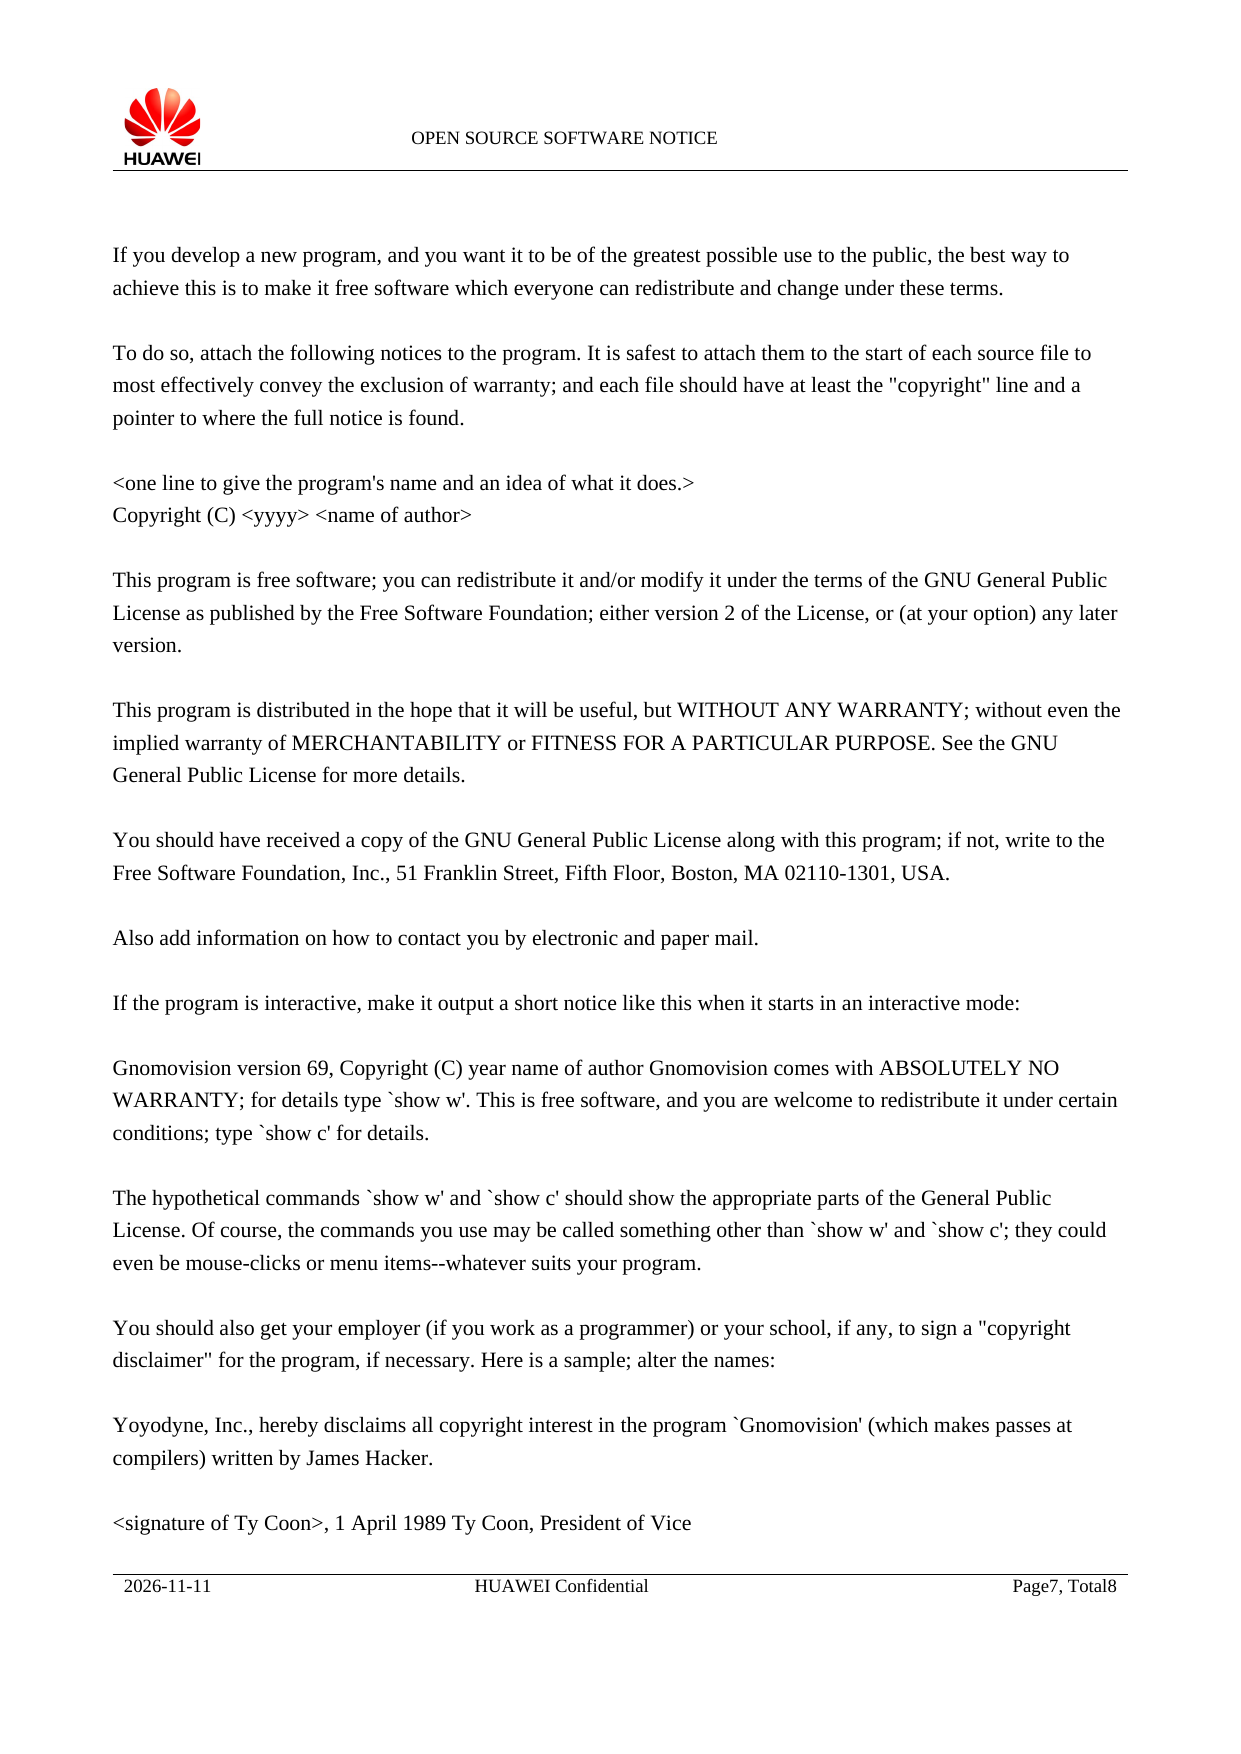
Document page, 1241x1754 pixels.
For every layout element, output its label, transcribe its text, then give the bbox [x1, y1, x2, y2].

picture [124, 88, 201, 165]
